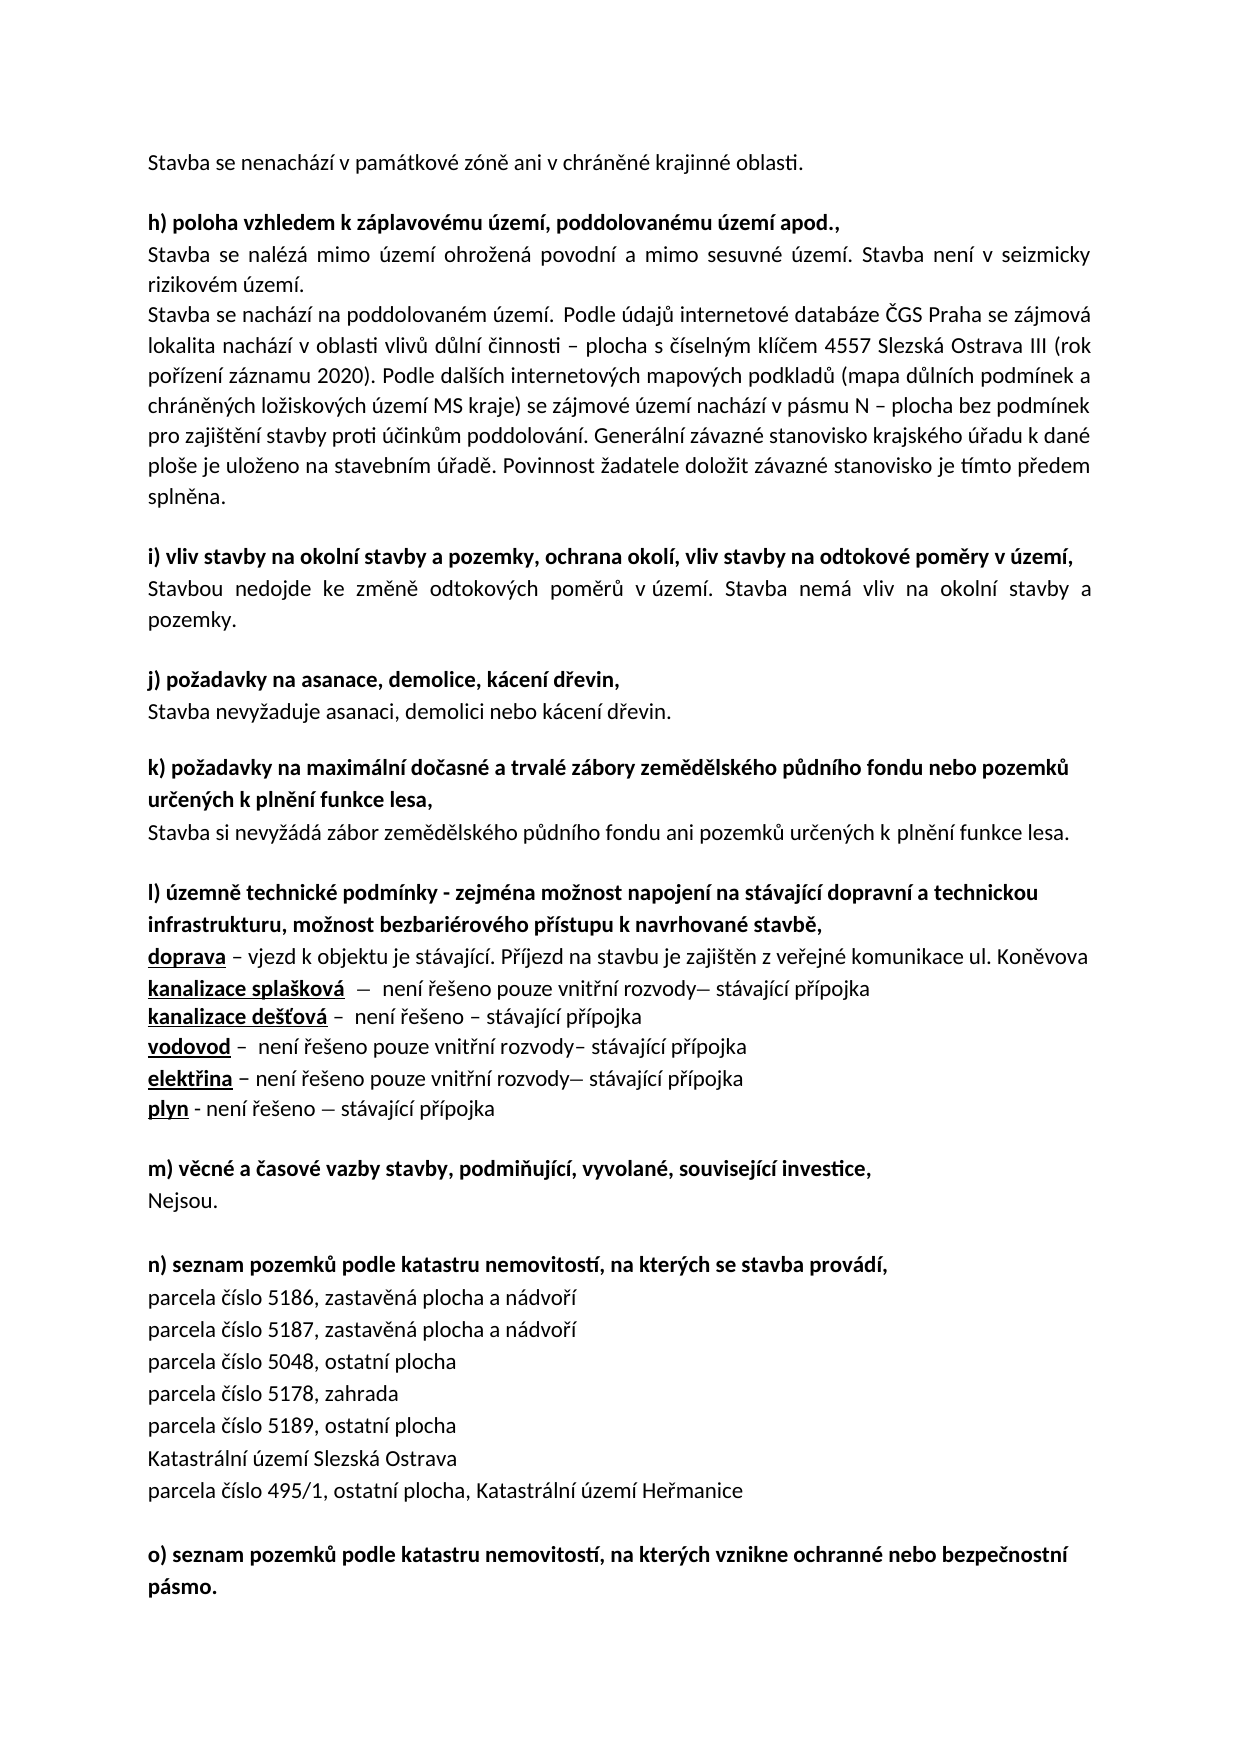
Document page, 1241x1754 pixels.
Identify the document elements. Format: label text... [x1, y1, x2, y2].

text doprava – vjezd k objektu je stávající. Příjezd na stavbu je zajištěn z veřejné komunikace ul. Koněvova [148, 942, 1093, 971]
list kanalizace splašková – není řešeno pouze vnitřní rozvody– stávající přípojka [148, 973, 1093, 1002]
text parcela číslo 5189, ostatní plocha [148, 1411, 1093, 1439]
text Stavba nevyžaduje asanaci, demolici nebo kácení dřevin. [148, 697, 1093, 725]
text Katastrální území Slezská Ostrava [148, 1444, 1093, 1472]
text j) požadavky na asanace, demolice, kácení dřevin, [148, 665, 1093, 693]
text parcela číslo 5186, zastavěná plocha a nádvoří [148, 1283, 1093, 1311]
text Stavba se nenachází v památkové zóně ani v chráněné krajinné oblasti. [148, 148, 1093, 176]
text Nejsou. [148, 1186, 1093, 1214]
text i) vliv stavby na okolní stavby a pozemky, ochrana okolí, vliv stavby na odtokové poměry v území, [148, 542, 1093, 570]
text o) seznam pozemků podle katastru nemovitostí, na kterých vznikne ochranné nebo bezpečnostní pásmo. [148, 1540, 1093, 1600]
text n) seznam pozemků podle katastru nemovitostí, na kterých se stavba provádí, [148, 1251, 1093, 1278]
text l) územně technické podmínky - zejména možnost napojení na stávající dopravní a technickou infrastrukturu, možnost bezbariérového přístupu k navrhované stavbě, [148, 878, 1093, 938]
text parcela číslo 495/1, ostatní plocha, Katastrální území Heřmanice [148, 1476, 1093, 1504]
text Stavba se nalézá mimo území ohrožená povodní a mimo sesuvné území. Stavba není v seizmicky rizikovém území. [148, 240, 1093, 298]
text h) poloha vzhledem k záplavovému území, poddolovanému území apod., [148, 208, 1093, 236]
text vodovod – není řešeno pouze vnitřní rozvody– stávající přípojka [148, 1032, 1093, 1060]
text parcela číslo 5187, zastavěná plocha a nádvoří [148, 1315, 1093, 1343]
text kanalizace dešťová – není řešeno – stávající přípojka [148, 1002, 1093, 1030]
list elektřina – není řešeno pouze vnitřní rozvody– stávající přípojka [148, 1062, 1093, 1093]
text m) věcné a časové vazby stavby, podmiňující, vyvolané, související investice, [148, 1154, 1093, 1182]
text Stavba se nachází na poddolovaném území. Podle údajů internetové databáze ČGS Praha se zájmová lokalita nachází v oblasti vlivů důlní činnosti – plocha s číselným klíčem 4557 Slezská Ostrava III (rok pořízení záznamu 2020). Podle dalších internetových mapových podkladů (mapa důlních podmínek a chráněných ložiskových území MS kraje) se zájmové území nachází v pásmu N – plocha bez podmínek pro zajištění stavby proti účinkům poddolování. Generální závazné stanovisko krajského úřadu k dané ploše je uloženo na stavebním úřadě. Povinnost žadatele doložit závazné stanovisko je tímto předem splněna. [148, 301, 1093, 510]
text Stavba si nevyžádá zábor zemědělského půdního fondu ani pozemků určených k plnění funkce lesa. [148, 818, 1093, 846]
text parcela číslo 5048, ostatní plocha [148, 1347, 1093, 1375]
text parcela číslo 5178, zahrada [148, 1379, 1093, 1407]
text k) požadavky na maximální dočasné a trvalé zábory zemědělského půdního fondu nebo pozemků určených k plnění funkce lesa, [148, 753, 1093, 813]
list plyn - není řešeno – stávající přípojka [148, 1093, 1093, 1122]
text Stavbou nedojde ke změně odtokových poměrů v území. Stavba nemá vliv na okolní stavby a pozemky. [148, 574, 1093, 633]
